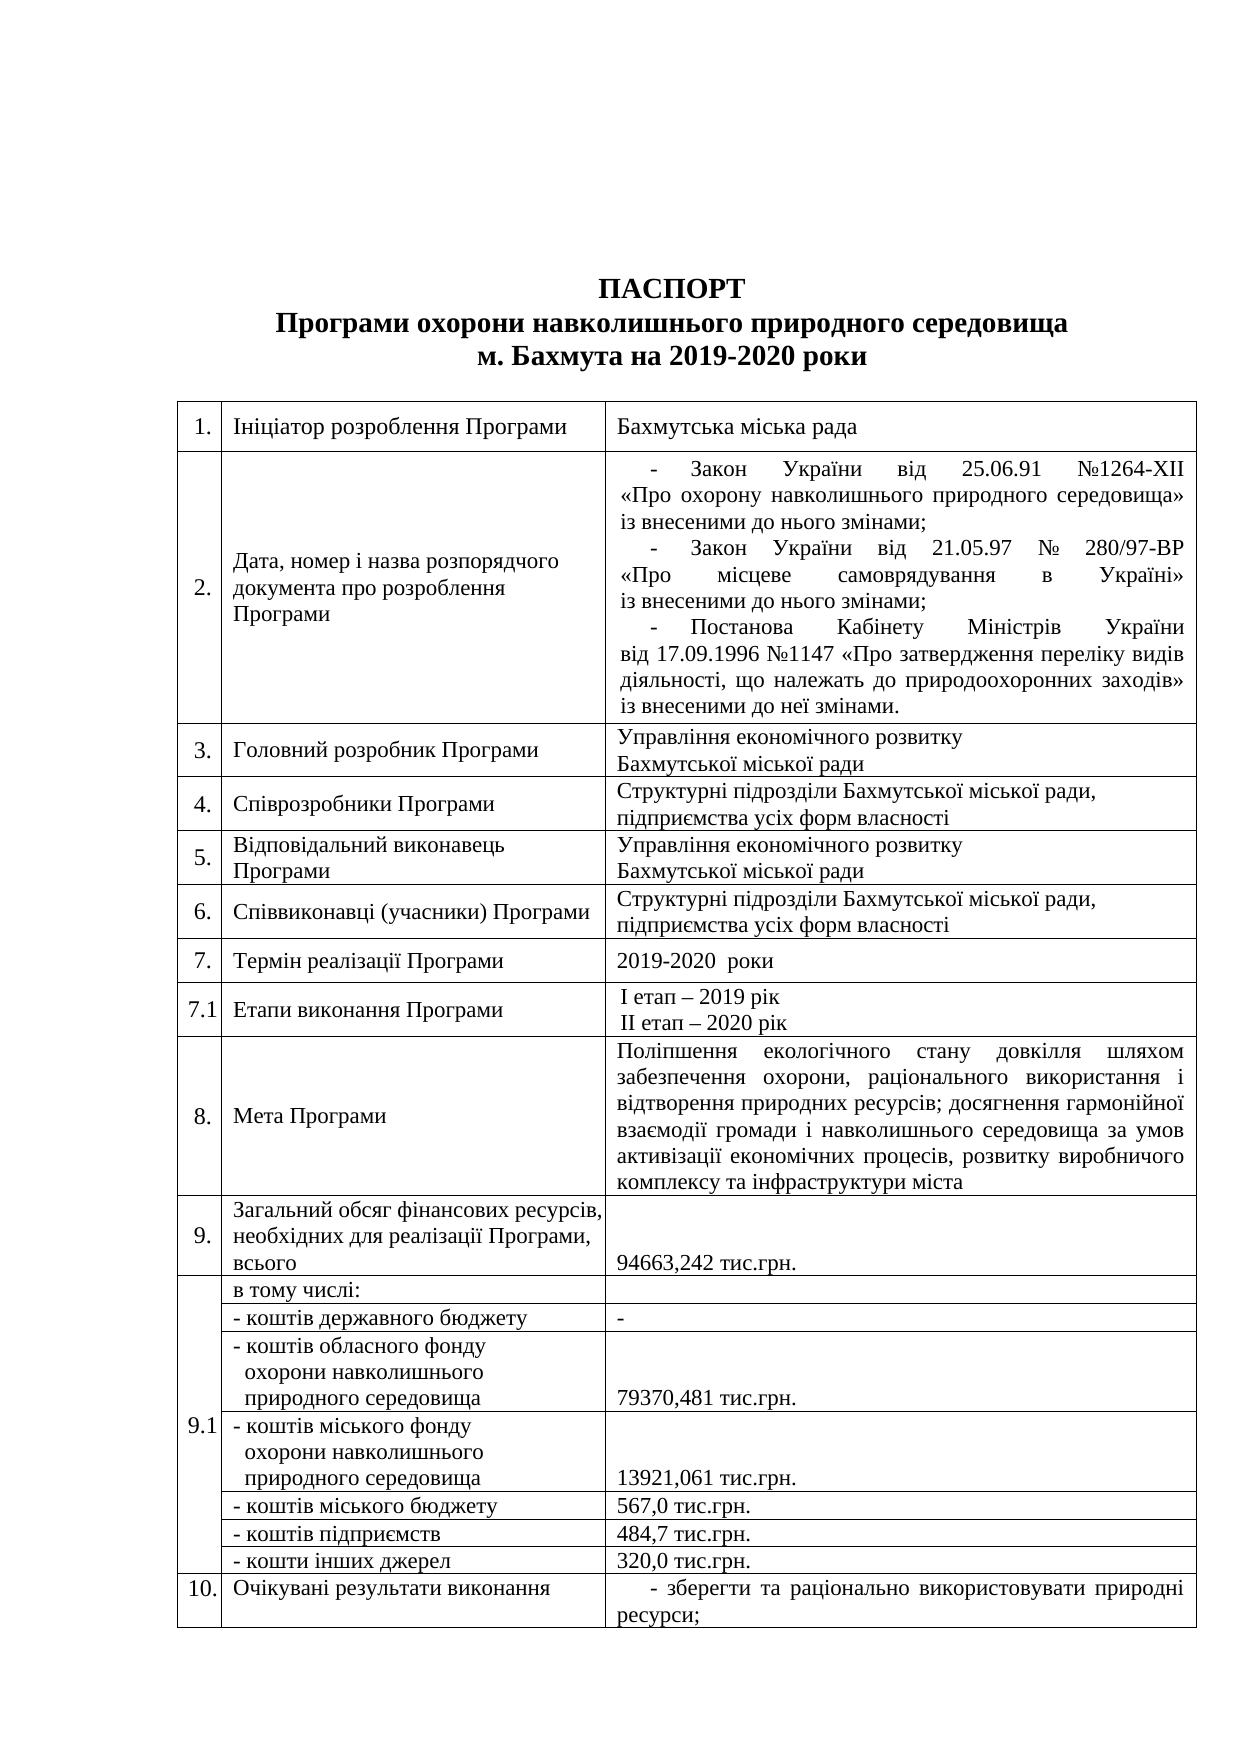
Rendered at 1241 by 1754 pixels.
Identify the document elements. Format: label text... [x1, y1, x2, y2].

table_cell 5. [178, 831, 221, 884]
table_cell Співвиконавці (учасники) Програми [222, 885, 605, 937]
table_cell - [606, 1304, 1196, 1331]
table_cell Відповідальний виконавець Програми [222, 831, 605, 884]
table_cell - кошти інших джерел [222, 1547, 605, 1573]
table_cell Мета Програми [222, 1037, 605, 1195]
table_cell - коштів державного бюджету [222, 1304, 605, 1331]
table_cell 3. [178, 724, 221, 776]
table_cell Термін реалізації Програми [222, 939, 605, 982]
table_header Бахмутська міська рада [606, 402, 1196, 451]
table_cell Загальний обсяг фінансових ресурсів, необхідних для реалізації Програми, всього [222, 1196, 605, 1275]
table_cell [222, 1574, 605, 1627]
table_cell 7. [178, 939, 221, 982]
table_cell Головний розробник Програми [222, 724, 605, 776]
table_cell Управління економічного розвитку Бахмутської міської ради [606, 724, 1196, 776]
text Програми охорони навколишнього природного середовища [177, 305, 1167, 338]
table_cell Етапи виконання Програми [222, 983, 605, 1036]
table_cell 9.1 [178, 1276, 221, 1573]
table_cell 2019-2020 роки [606, 939, 1196, 982]
table_cell 79370,481 тис.грн. [606, 1332, 1196, 1411]
table_cell в тому числі: [222, 1276, 605, 1303]
table_cell 13921,061 тис.грн. [606, 1412, 1196, 1491]
table_cell 9. [178, 1196, 221, 1275]
table_cell Співрозробники Програми [222, 777, 605, 830]
table_cell - коштів міського фонду охорони навколишнього природного середовища [222, 1412, 605, 1491]
table_cell 567,0 тис.грн. [606, 1492, 1196, 1518]
table_cell Структурні підрозділи Бахмутської міської ради, підприємства усіх форм власності [606, 777, 1196, 830]
table_cell 4. [178, 777, 221, 830]
table_cell 7.1 [178, 983, 221, 1036]
table_cell Структурні підрозділи Бахмутської міської ради, підприємства усіх форм власності [606, 885, 1196, 937]
text м. Бахмута на 2019-2020 роки [177, 338, 1167, 372]
table_cell Поліпшення екологічного стану довкілля шляхом забезпечення охорони, раціонального використання і відтворення природних ресурсів; досягнення гармонійної взаємодії громади і навколишнього середовища за умов активізації економічних процесів, розвитку виробничого комплексу та інфраструктури міста [606, 1037, 1196, 1195]
table_cell 6. [178, 885, 221, 937]
table_cell І етап – 2019 рік ІІ етап – 2020 рік [606, 983, 1196, 1036]
table_cell 8. [178, 1037, 221, 1195]
table_header 1. [178, 402, 221, 451]
table_cell 320,0 тис.грн. [606, 1547, 1196, 1573]
table_cell Дата, номер і назва розпорядчого документа про розроблення Програми [222, 452, 605, 722]
table_header Ініціатор розроблення Програми [222, 402, 605, 451]
text ПАСПОРТ [177, 271, 1167, 305]
table_cell 10. [178, 1574, 221, 1627]
table_cell - коштів міського бюджету [222, 1492, 605, 1518]
table_cell Управління економічного розвитку Бахмутської міської ради [606, 831, 1196, 884]
table_cell 484,7 тис.грн. [606, 1520, 1196, 1546]
table_cell [606, 1276, 1196, 1303]
table_cell - коштів обласного фонду охорони навколишнього природного середовища [222, 1332, 605, 1411]
table_cell Закон України від 25.06.91 №1264-XII «Про охорону навколишнього природного середовища» із внесеними до нього змінами; Закон України від 21.05.97 № 280/97-ВР «Про місцеве самоврядування в Україні» із внесеними до нього змінами; Постанова Кабінету Міністрів України від 17.09.1996 №1147 «Про затвердження переліку видів діяльності, що належать до природоохоронних заходів» із внесеними до неї змінами. [606, 452, 1196, 722]
table_cell 2. [178, 452, 221, 722]
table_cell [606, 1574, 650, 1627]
table_cell - коштів підприємств [222, 1520, 605, 1546]
table_cell 94663,242 тис.грн. [606, 1196, 1196, 1275]
